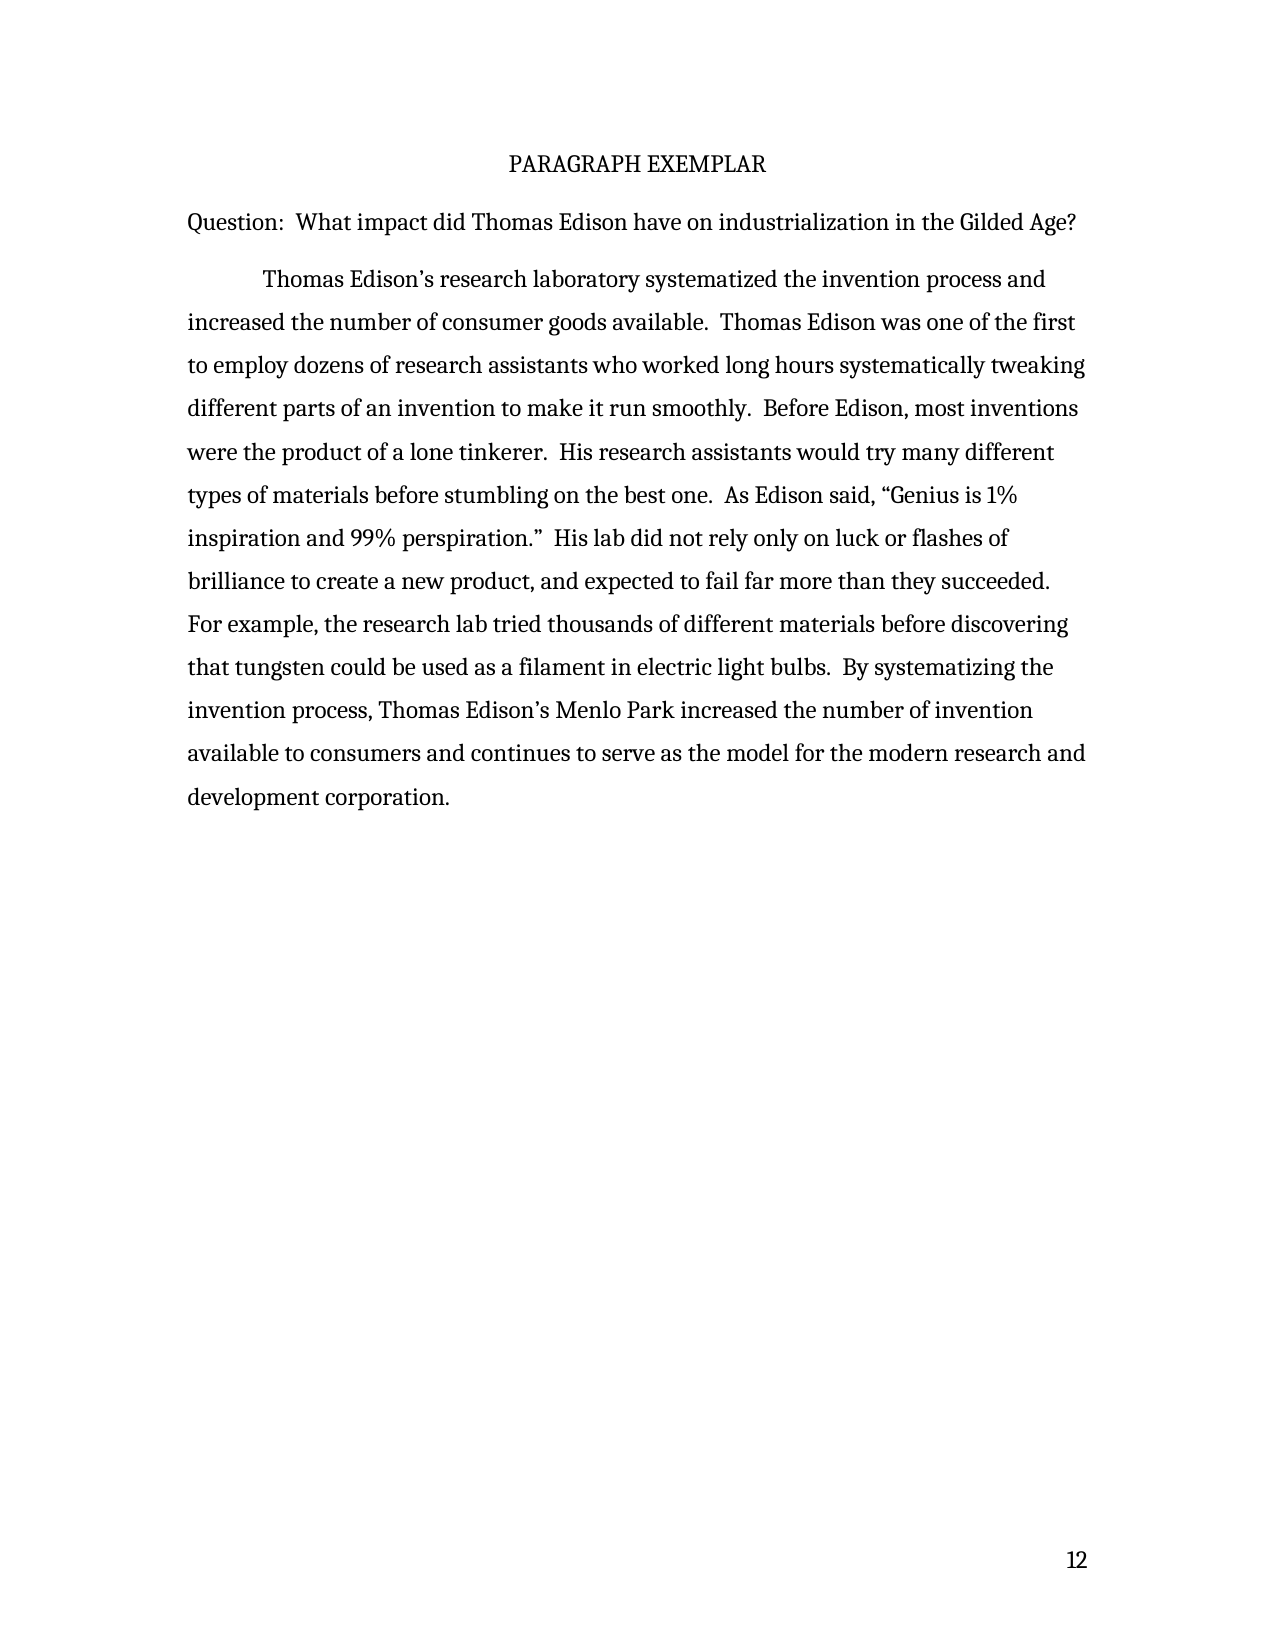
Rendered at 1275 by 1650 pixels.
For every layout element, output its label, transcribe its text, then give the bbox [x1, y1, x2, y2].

text Question: What impact did Thomas Edison have on industrialization in the Gilded Age? [187, 207, 1087, 236]
text Thomas Edison’s research laboratory systematized the invention process and increased the number of consumer goods available. Thomas Edison was one of the first to employ dozens of research assistants who worked long hours systematically tweaking different parts of an invention to make it run smoothly. Before Edison, most inventions were the product of a lone tinkerer. His research assistants would try many different types of materials before stumbling on the best one. As Edison said, “Genius is 1% inspiration and 99% perspiration.” His lab did not rely only on luck or flashes of brilliance to create a new product, and expected to fail far more than they succeeded. For example, the research lab tried thousands of different materials before discovering that tungsten could be used as a filament in electric light bulbs. By systematizing the invention process, Thomas Edison’s Menlo Park increased the number of invention available to consumers and continues to serve as the model for the modern research and development corporation. [187, 265, 1087, 811]
text PARAGRAPH EXEMPLAR [187, 150, 1087, 179]
